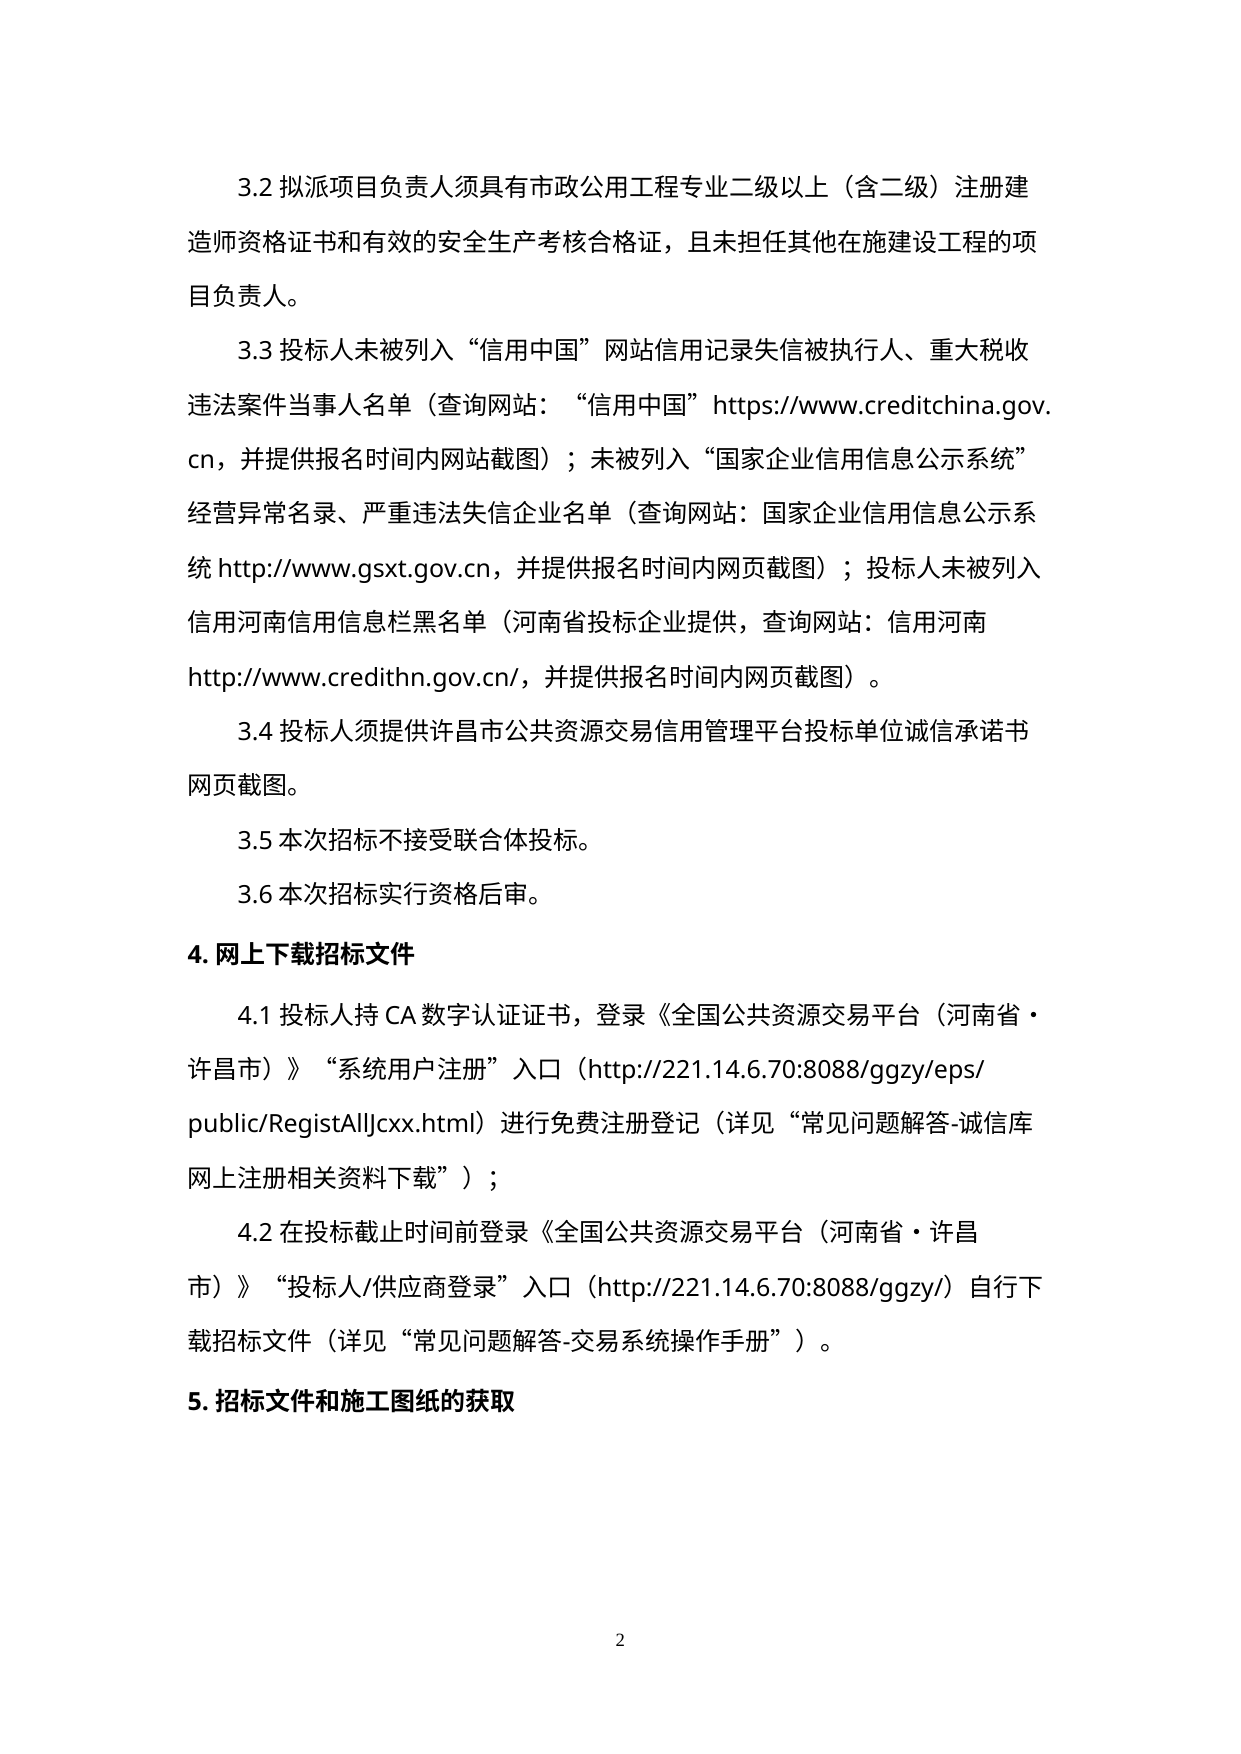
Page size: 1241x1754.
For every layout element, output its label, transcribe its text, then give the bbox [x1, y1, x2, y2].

text 4.2 在投标截止时间前登录《全国公共资源交易平台（河南省•许昌市）》“投标人/供应商登录”入口（http://221.14.6.70:8088/ggzy/）自行下载招标文件（详见“常见问题解答-交易系统操作手册”）。 [187, 1213, 1053, 1358]
text 3.2 拟派项目负责人须具有市政公用工程专业二级以上（含二级）注册建造师资格证书和有效的安全生产考核合格证，且未担任其他在施建设工程的项目负责人。 [187, 168, 1053, 313]
text 4.1 投标人持CA数字认证证书，登录《全国公共资源交易平台（河南省•许昌市）》“系统用户注册”入口（http://221.14.6.70:8088/ggzy/eps/public/RegistAllJcxx.html）进行免费注册登记（详见“常见问题解答-诚信库网上注册相关资料下载”）； [187, 995, 1053, 1194]
text 3.6本次招标实行资格后审。 [187, 874, 1053, 911]
text 4. 网上下载招标文件 [187, 929, 1053, 977]
text 3.4 投标人须提供许昌市公共资源交易信用管理平台投标单位诚信承诺书网页截图。 [187, 711, 1053, 802]
text 3.5本次招标不接受联合体投标。 [187, 820, 1053, 856]
text 5. 招标文件和施工图纸的获取 [187, 1376, 1053, 1424]
text 3.3 投标人未被列入“信用中国”网站信用记录失信被执行人、重大税收违法案件当事人名单（查询网站：“信用中国”https://www.creditchina.gov.cn，并提供报名时间内网站截图）；未被列入“国家企业信用信息公示系统”经营异常名录、严重违法失信企业名单（查询网站：国家企业信用信息公示系统http://www.gsxt.gov.cn，并提供报名时间内网页截图）；投标人未被列入信用河南信用信息栏黑名单（河南省投标企业提供，查询网站：信用河南http://www.credithn.gov.cn/，并提供报名时间内网页截图）。 [187, 331, 1053, 693]
